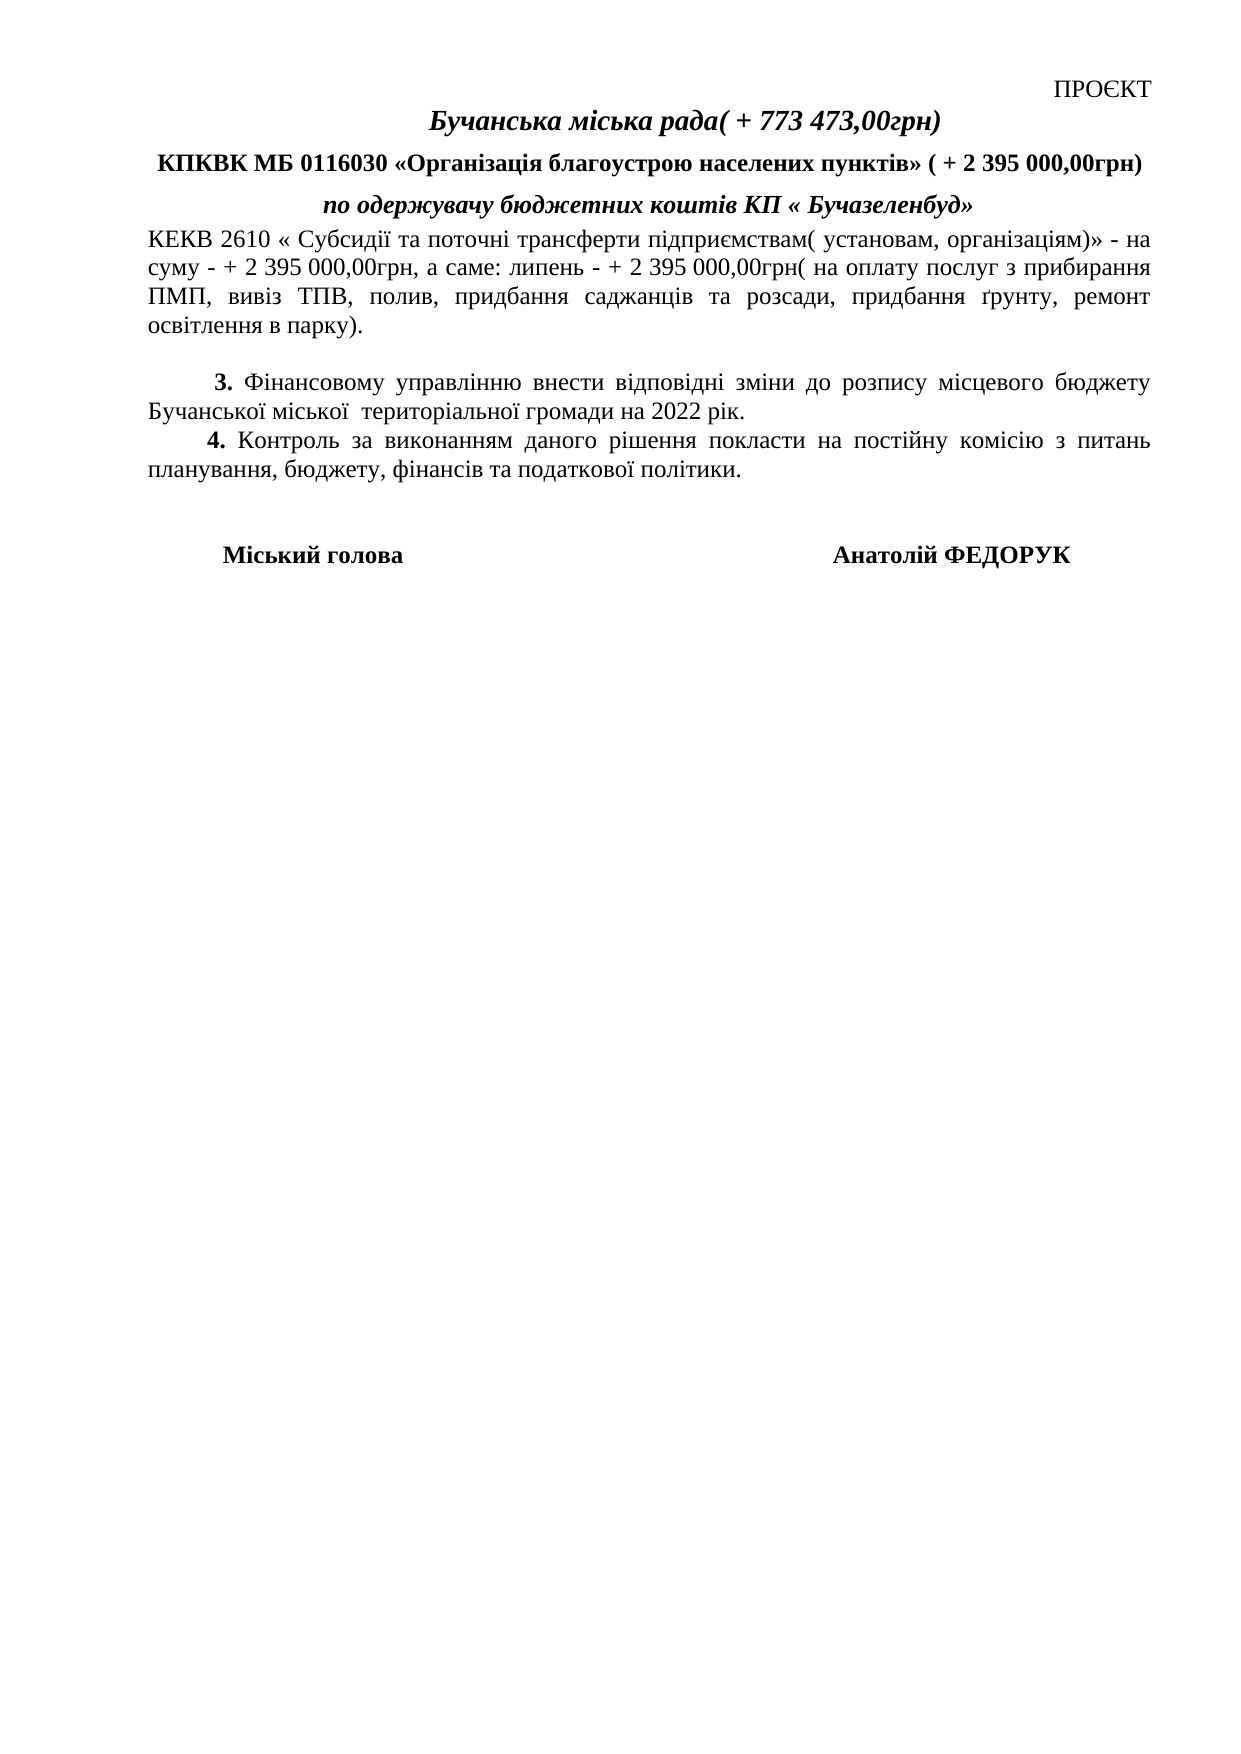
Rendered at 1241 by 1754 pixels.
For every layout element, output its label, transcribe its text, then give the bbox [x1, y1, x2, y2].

text КЕКВ 2610 « Субсидії та поточні трансферти підприємствам( установам, організаціям)» - на суму - + 2 395 000,00грн, а саме: липень - + 2 395 000,00грн( на оплату послуг з прибирання ПМП, вивіз ТПВ, полив, придбання саджанців та розсади, придбання ґрунту, ремонт освітлення в парку). [148, 224, 1152, 339]
text Бучанська міська рада( + 773 473,00грн) [148, 103, 1152, 136]
text 4. Контроль за виконанням даного рішення покласти на постійну комісію з питань планування, бюджету, фінансів та податкової політики. [148, 425, 1152, 482]
text Міський голова Анатолій ФЕДОРУК [148, 540, 1152, 569]
text по одержувачу бюджетних коштів КП « Бучазеленбуд» [148, 189, 1152, 219]
text 3. Фінансовому управлінню внести відповідні зміни до розпису місцевого бюджету Бучанської міської територіальної громади на 2022 рік. [148, 367, 1152, 425]
text КПКВК МБ 0116030 «Організація благоустрою населених пунктів» ( + 2 395 000,00грн) [148, 148, 1152, 177]
